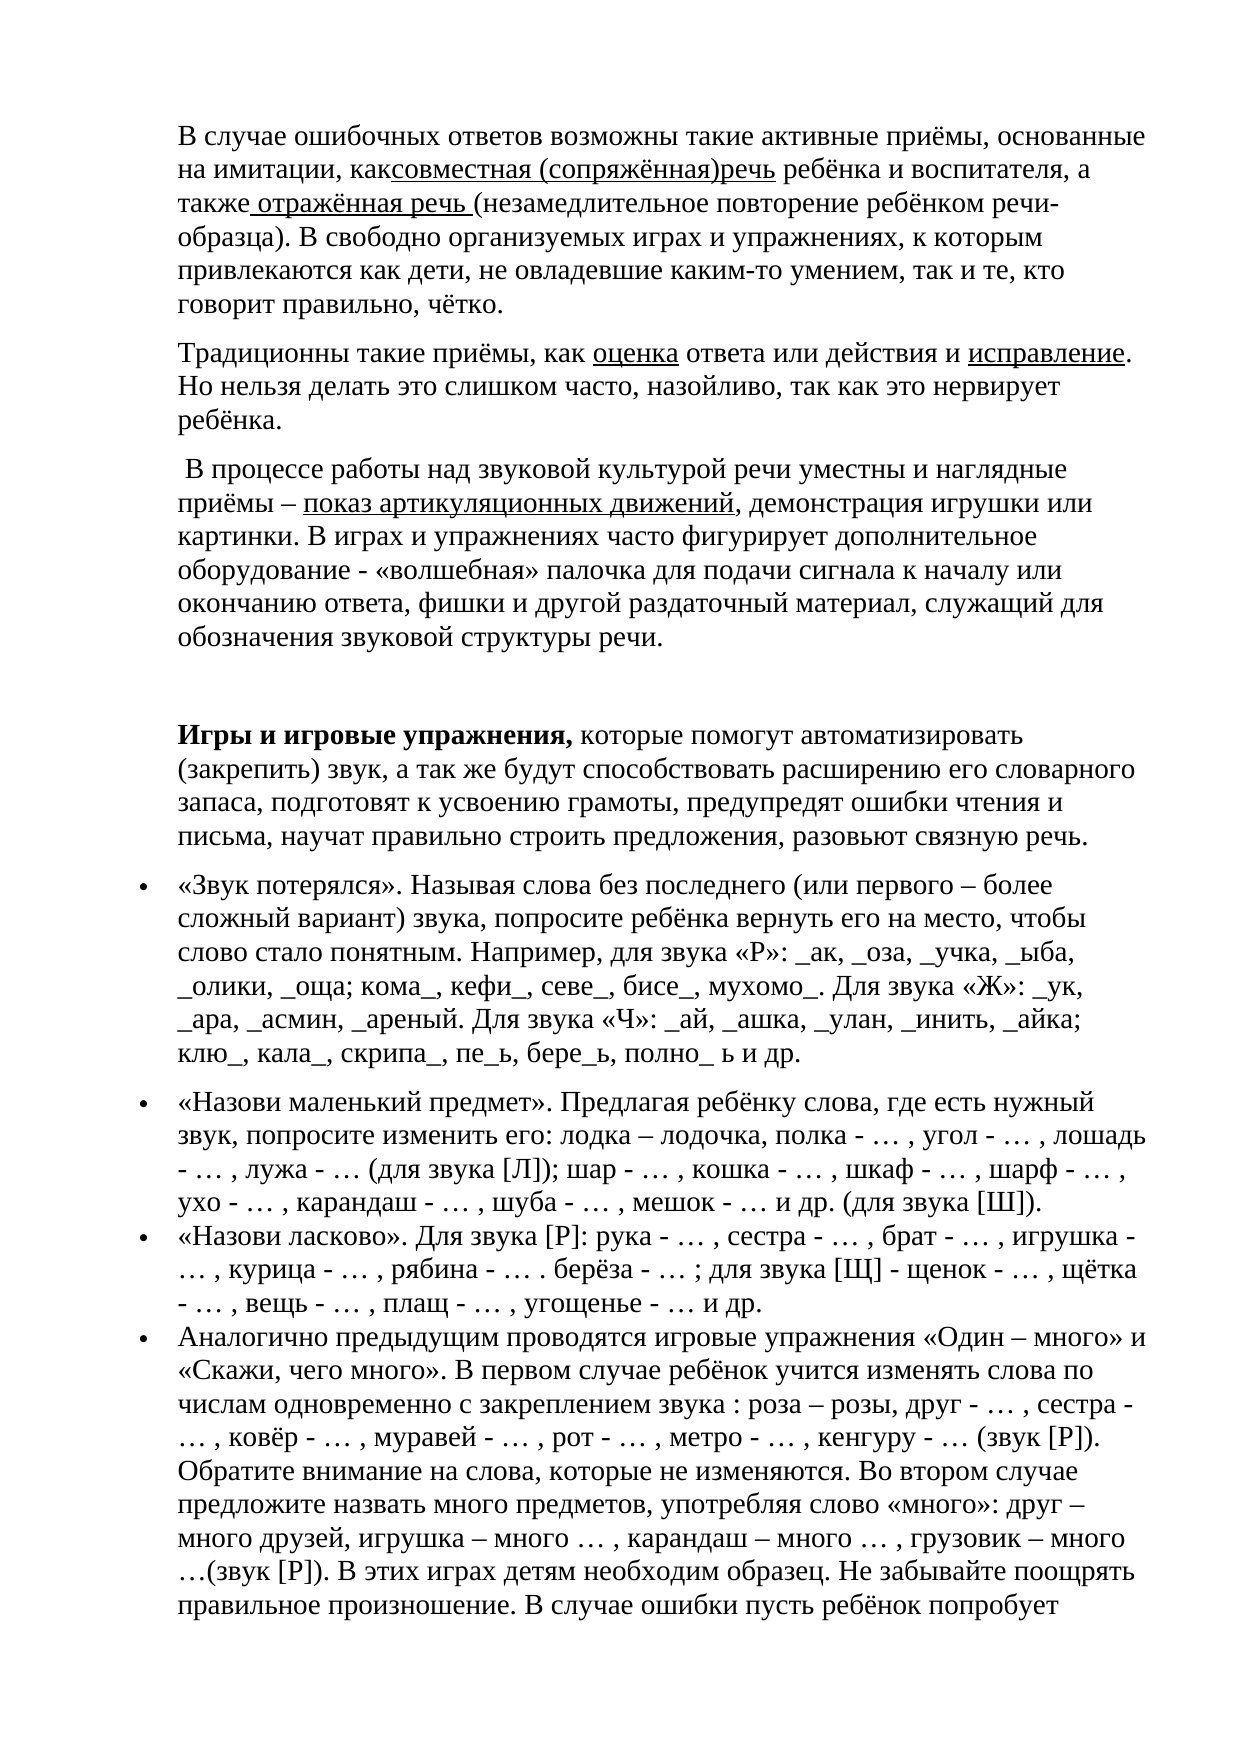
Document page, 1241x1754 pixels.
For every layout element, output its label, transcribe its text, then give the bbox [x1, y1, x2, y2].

text Игры и игровые упражнения, которые помогут автоматизировать (закрепить) звук, а так же будут способствовать расширению его словарного запаса, подготовят к усвоению грамоты, предупредят ошибки чтения и письма, научат правильно строить предложения, разовьют связную речь. [177, 717, 1152, 851]
list «Назови ласково». Для звука [Р]: рука - … , сестра - … , брат - … , игрушка - … , курица - … , рябина - … . берёза - … ; для звука [Щ] - щенок - … , щётка - … , вещь - … , плащ - … , угощенье - … и др. [140, 1218, 1152, 1319]
text В процессе работы над звуковой культурой речи уместны и наглядные приёмы – показ артикуляционных движений, демонстрация игрушки или картинки. В играх и упражнениях часто фигурирует дополнительное оборудование - «волшебная» палочка для подачи сигнала к началу или окончанию ответа, фишки и другой раздаточный материал, служащий для обозначения звуковой структуры речи. [177, 451, 1152, 652]
text Традиционны такие приёмы, как оценка ответа или действия и исправление. Но нельзя делать это слишком часто, назойливо, так как это нервирует ребёнка. [177, 335, 1152, 436]
text В случае ошибочных ответов возможны такие активные приёмы, основанные на имитации, каксовместная (сопряжённая)речь ребёнка и воспитателя, а также отражённая речь (незамедлительное повторение ребёнком речи-образца). В свободно организуемых играх и упражнениях, к которым привлекаются как дети, не овладевшие каким-то умением, так и те, кто говорит правильно, чётко. [177, 118, 1152, 319]
list «Звук потерялся». Называя слова без последнего (или первого – более сложный вариант) звука, попросите ребёнка вернуть его на место, чтобы слово стало понятным. Например, для звука «Р»: _ак, _оза, _учка, _ыба, _олики, _оща; кома_, кефи_, севе_, бисе_, мухомо_. Для звука «Ж»: _ук, _ара, _асмин, _ареный. Для звука «Ч»: _ай, _ашка, _улан, _инить, _айка; клю_, кала_, скрипа_, пе_ь, бере_ь, полно_ ь и др. [140, 867, 1152, 1068]
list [140, 1319, 1152, 1621]
list «Назови маленький предмет». Предлагая ребёнку слова, где есть нужный звук, попросите изменить его: лодка – лодочка, полка - … , угол - … , лошадь - … , лужа - … (для звука [Л]); шар - … , кошка - … , шкаф - … , шарф - … , ухо - … , карандаш - … , шуба - … , мешок - … и др. (для звука [Ш]). [140, 1084, 1152, 1218]
